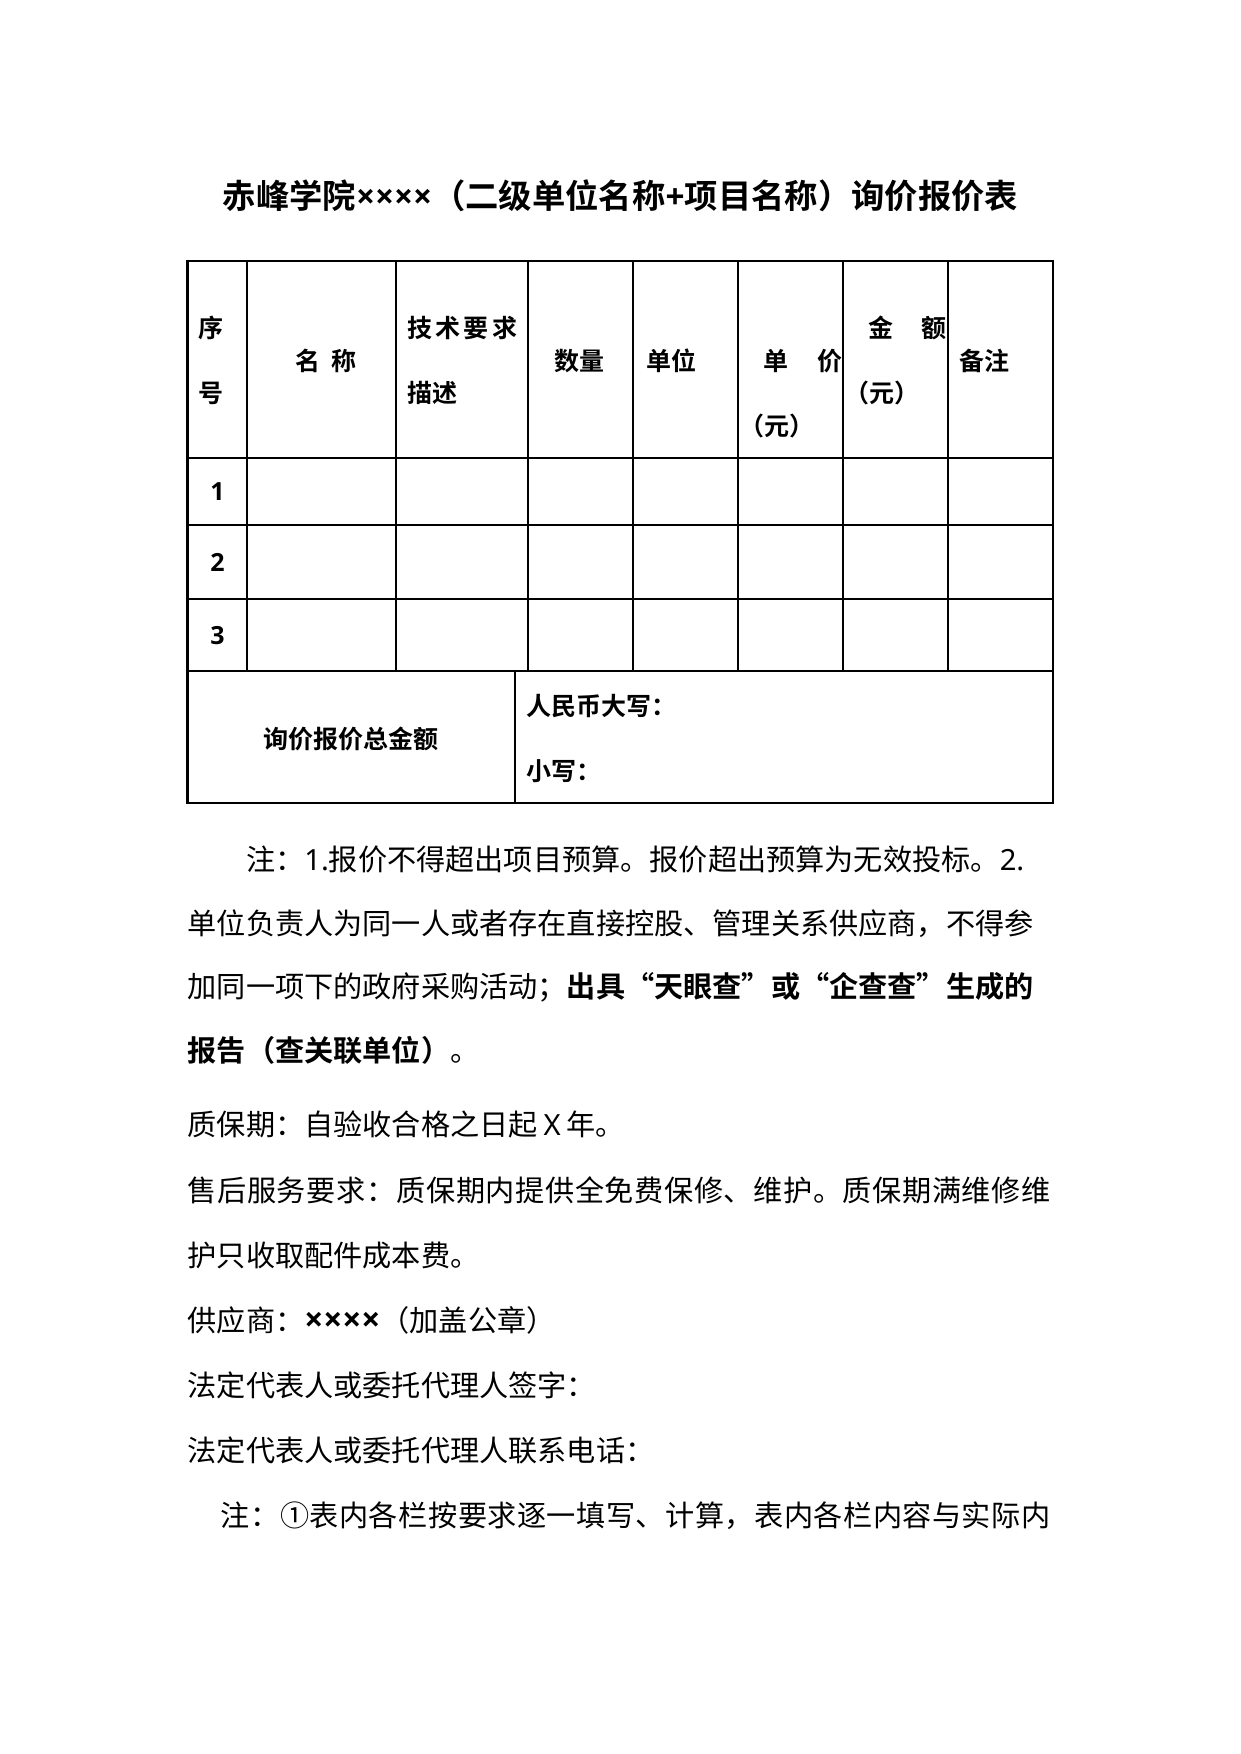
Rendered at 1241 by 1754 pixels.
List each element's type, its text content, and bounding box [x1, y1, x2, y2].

table_header 单位 [634, 262, 737, 457]
table_cell [529, 459, 632, 524]
table_cell [397, 600, 527, 670]
text 质保期：自验收合格之日起X年。 [187, 1091, 1053, 1156]
table_cell 2 [189, 526, 246, 598]
table_cell [634, 600, 737, 670]
table_header 单价（元） [739, 262, 842, 457]
table_header 备注 [949, 262, 1052, 457]
text 售后服务要求：质保期内提供全免费保修、维护。质保期满维修维护只收取配件成本费。 [187, 1156, 1053, 1286]
table_header 技术要求描述 [397, 262, 527, 457]
table_cell [949, 459, 1052, 524]
table_cell [248, 526, 395, 598]
table_cell [634, 459, 737, 524]
table_cell [248, 459, 395, 524]
table_header 数量 [529, 262, 632, 457]
table_cell [739, 526, 842, 598]
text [187, 1481, 1053, 1546]
table_cell [949, 600, 1052, 670]
table_cell [949, 526, 1052, 598]
table_cell 1 [189, 459, 246, 524]
text 赤峰学院××××（二级单位名称+项目名称）询价报价表 [187, 162, 1053, 227]
text 供应商：××××（加盖公章） [187, 1286, 1053, 1351]
table_cell [397, 459, 527, 524]
table_cell [844, 600, 947, 670]
table_cell [739, 600, 842, 670]
table_cell [634, 526, 737, 598]
table_cell [529, 526, 632, 598]
table_cell 询价报价总金额 [189, 672, 514, 802]
text 注：1.报价不得超出项目预算。报价超出预算为无效投标。2.单位负责人为同一人或者存在直接控股、管理关系供应商，不得参加同一项下的政府采购活动；出具“天眼查”或“企查查”生成的报告（查关联单位）。 [187, 837, 1053, 1069]
text 法定代表人或委托代理人签字： [187, 1351, 1053, 1416]
text 法定代表人或委托代理人联系电话： [187, 1416, 1053, 1481]
table_cell [844, 459, 947, 524]
table_cell [844, 526, 947, 598]
table_cell [529, 600, 632, 670]
table_cell 人民币大写： 小写： [516, 672, 1052, 802]
table_cell [248, 600, 395, 670]
table_header 名 称 [248, 262, 395, 457]
table_cell [397, 526, 527, 598]
table_header 金 额（元） [844, 262, 947, 457]
table_cell 3 [189, 600, 246, 670]
table_header 序号 [189, 262, 246, 457]
table_cell [739, 459, 842, 524]
